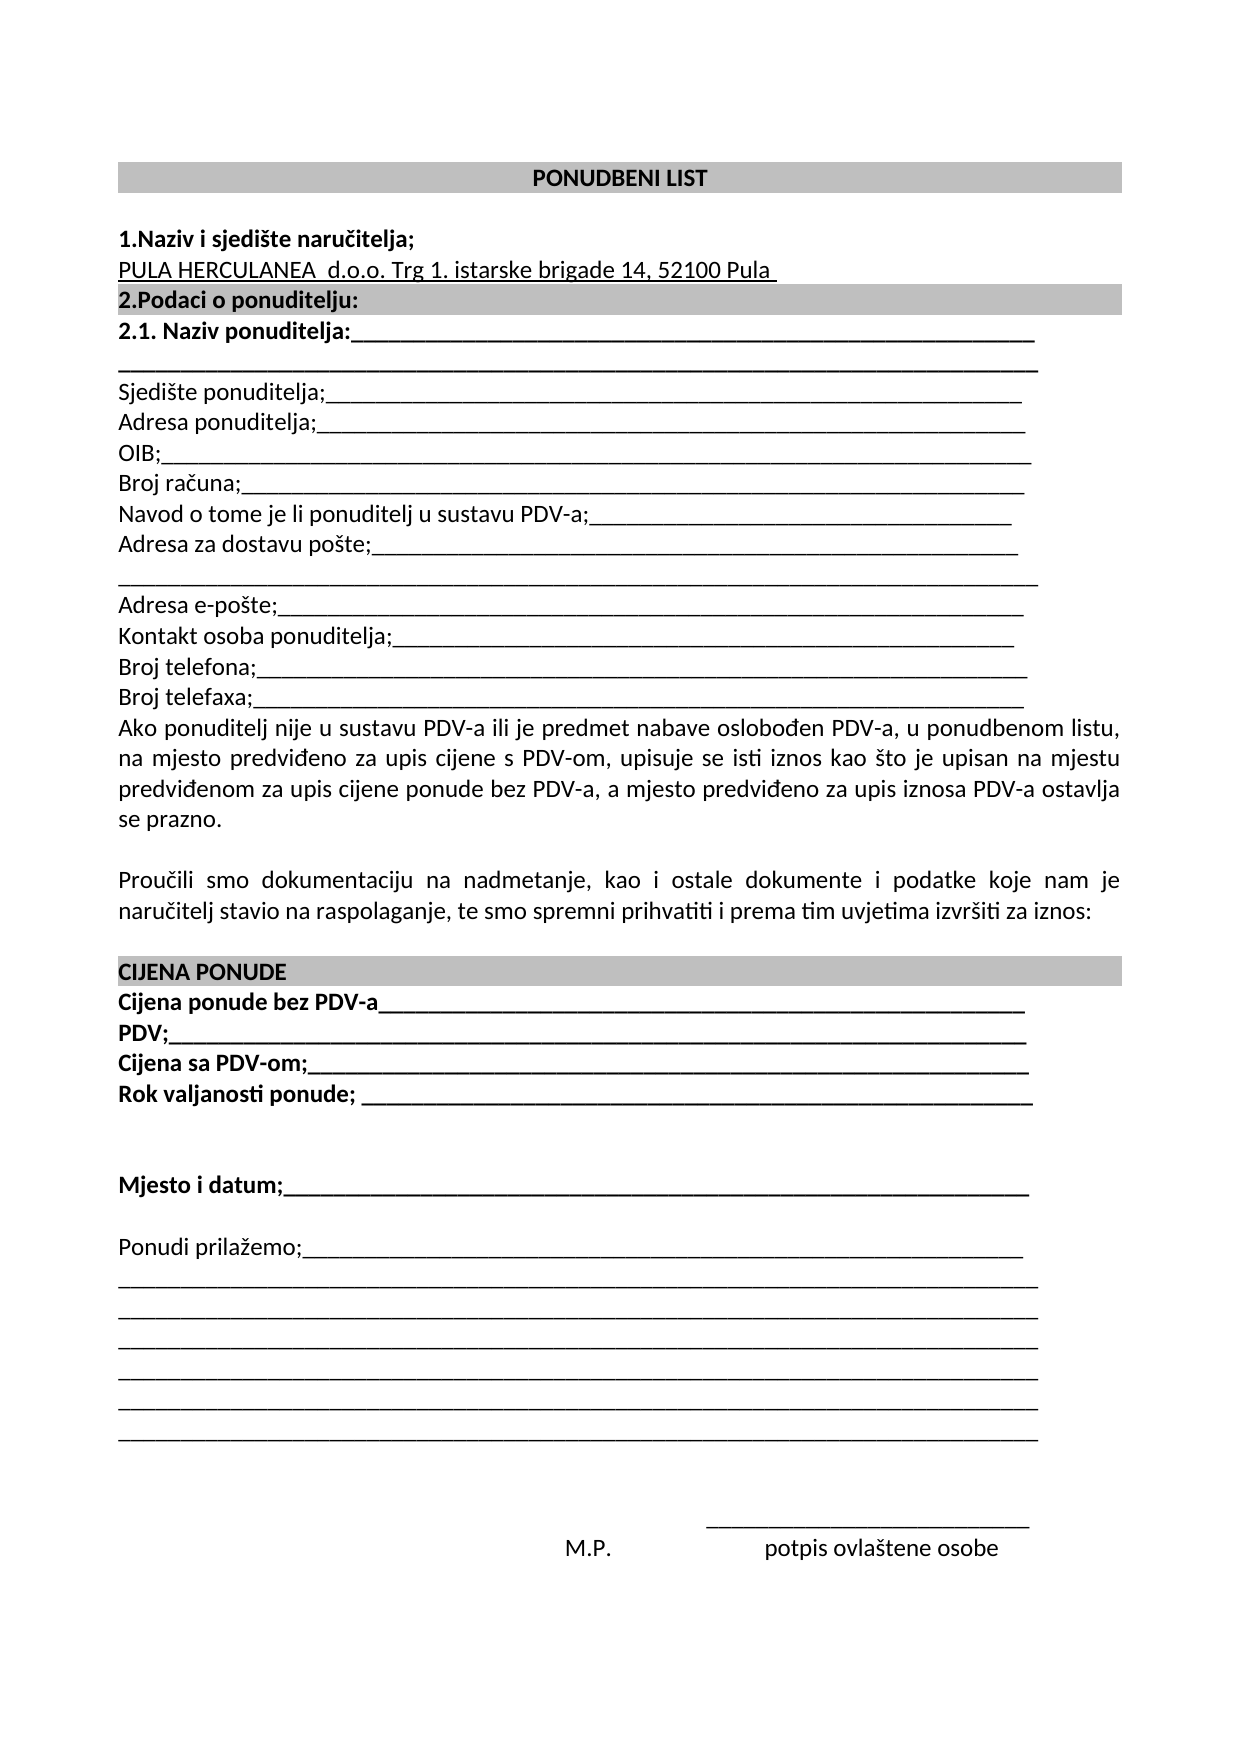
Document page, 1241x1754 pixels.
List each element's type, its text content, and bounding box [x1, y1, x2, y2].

text Cijena sa PDV-om;__________________________________________________________ [118, 1047, 1122, 1078]
text Adresa e-pošte;____________________________________________________________ [118, 590, 1122, 620]
text Broj telefona;______________________________________________________________ [118, 651, 1122, 681]
text PDV;_____________________________________________________________________ [118, 1017, 1122, 1047]
text __________________________________________________________________________ [118, 346, 1122, 376]
text PULA HERCULANEA d.o.o. Trg 1. istarske brigade 14, 52100 Pula [118, 254, 1122, 284]
text Ponudi prilažemo;__________________________________________________________ [118, 1231, 1122, 1261]
text Adresa za dostavu pošte;____________________________________________________ [118, 529, 1122, 559]
text 2.Podaci o ponuditelju: [118, 284, 1122, 315]
text Navod o tome je li ponuditelj u sustavu PDV-a;__________________________________ [118, 498, 1122, 529]
text __________________________________________________________________________ [118, 1383, 1122, 1414]
text Ako ponuditelj nije u sustavu PDV-a ili je predmet nabave oslobođen PDV-a, u ponudbenom listu, na mjesto predviđeno za upis cijene s PDV-om, upisuje se isti iznos kao što je upisan na mjestu predviđenom za upis cijene ponude bez PDV-a, a mjesto predviđeno za upis iznosa PDV-a ostavlja se prazno. [118, 712, 1122, 834]
text __________________________________________________________________________ [118, 1292, 1122, 1322]
text __________________________________________________________________________ [118, 1414, 1122, 1444]
text Cijena ponude bez PDV-a____________________________________________________ [118, 986, 1122, 1017]
text __________________________________________________________________________ [118, 1353, 1122, 1383]
text Rok valjanosti ponude; ______________________________________________________ [118, 1078, 1122, 1108]
text __________________________________________________________________________ [118, 1322, 1122, 1353]
text Adresa ponuditelja;_________________________________________________________ [118, 407, 1122, 437]
text 1.Naziv i sjedište naručitelja; [118, 223, 1122, 254]
text Proučili smo dokumentaciju na nadmetanje, kao i ostale dokumente i podatke koje nam je naručitelj stavio na raspolaganje, te smo spremni prihvatiti i prema tim uvjetima izvršiti za iznos: [118, 864, 1122, 925]
text M.P. potpis ovlaštene osobe [118, 1532, 1122, 1562]
text 2.1. Naziv ponuditelja:_______________________________________________________ [118, 315, 1122, 346]
text OIB;______________________________________________________________________ [118, 437, 1122, 468]
text Broj telefaxa;______________________________________________________________ [118, 681, 1122, 712]
text Kontakt osoba ponuditelja;__________________________________________________ [118, 620, 1122, 651]
text Sjedište ponuditelja;________________________________________________________ [118, 376, 1122, 407]
text PONUDBENI LIST [118, 162, 1122, 193]
text __________________________ [118, 1501, 1122, 1532]
text __________________________________________________________________________ [118, 1261, 1122, 1292]
text Broj računa;_______________________________________________________________ [118, 468, 1122, 498]
text CIJENA PONUDE [118, 956, 1122, 986]
text __________________________________________________________________________ [118, 559, 1122, 590]
text Mjesto i datum;____________________________________________________________ [118, 1169, 1122, 1200]
